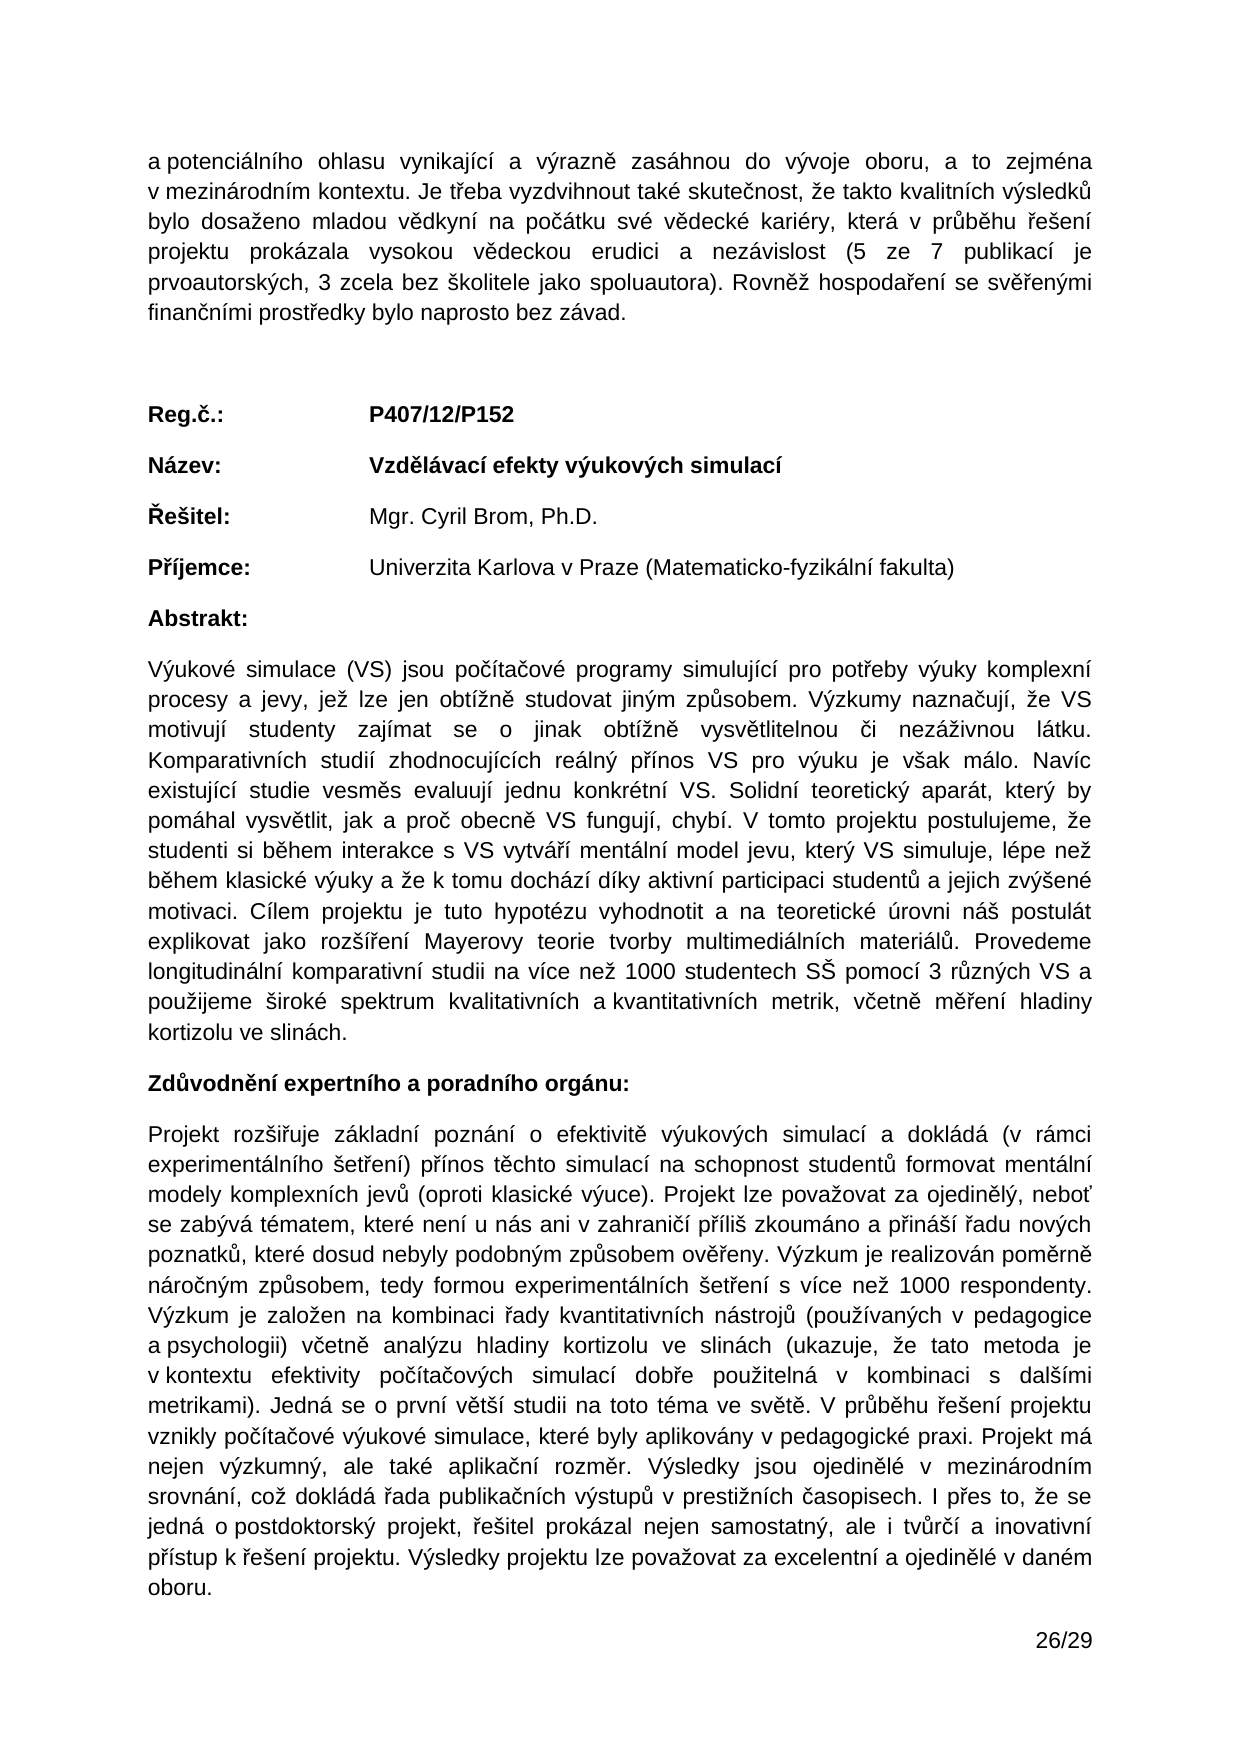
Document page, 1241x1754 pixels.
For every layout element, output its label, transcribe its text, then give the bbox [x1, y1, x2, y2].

text Projekt rozšiřuje základní poznání o efektivitě výukových simulací a dokládá (v rámci experimentálního šetření) přínos těchto simulací na schopnost studentů formovat mentální modely komplexních jevů (oproti klasické výuce). Projekt lze považovat za ojedinělý, neboť se zabývá tématem, které není u nás ani v zahraničí příliš zkoumáno a přináší řadu nových poznatků, které dosud nebyly podobným způsobem ověřeny. Výzkum je realizován poměrně náročným způsobem, tedy formou experimentálních šetření s více než 1000 respondenty. Výzkum je založen na kombinaci řady kvantitativních nástrojů (používaných v pedagogice a psychologii) včetně analýzu hladiny kortizolu ve slinách (ukazuje, že tato metoda je v kontextu efektivity počítačových simulací dobře použitelná v kombinaci s dalšími metrikami). Jedná se o první větší studii na toto téma ve světě. V průběhu řešení projektu vznikly počítačové výukové simulace, které byly aplikovány v pedagogické praxi. Projekt má nejen výzkumný, ale také aplikační rozměr. Výsledky jsou ojedinělé v mezinárodním srovnání, což dokládá řada publikačních výstupů v prestižních časopisech. I přes to, že se jedná o postdoktorský projekt, řešitel prokázal nejen samostatný, ale i tvůrčí a inovativní přístup k řešení projektu. Výsledky projektu lze považovat za excelentní a ojedinělé v daném oboru. [148, 1121, 1093, 1600]
text Název: Vzdělávací efekty výukových simulací [148, 452, 1093, 478]
text Řešitel: Mgr. Cyril Brom, Ph.D. [148, 503, 1093, 529]
text Výukové simulace (VS) jsou počítačové programy simulující pro potřeby výuky komplexní procesy a jevy, jež lze jen obtížně studovat jiným způsobem. Výzkumy naznačují, že VS motivují studenty zajímat se o jinak obtížně vysvětlitelnou či nezáživnou látku. Komparativních studií zhodnocujících reálný přínos VS pro výuku je však málo. Navíc existující studie vesměs evaluují jednu konkrétní VS. Solidní teoretický aparát, který by pomáhal vysvětlit, jak a proč obecně VS fungují, chybí. V tomto projektu postulujeme, že studenti si během interakce s VS vytváří mentální model jevu, který VS simuluje, lépe než během klasické výuky a že k tomu dochází díky aktivní participaci studentů a jejich zvýšené motivaci. Cílem projektu je tuto hypotézu vyhodnotit a na teoretické úrovni náš postulát explikovat jako rozšíření Mayerovy teorie tvorby multimediálních materiálů. Provedeme longitudinální komparativní studii na více než 1000 studentech SŠ pomocí 3 různých VS a použijeme široké spektrum kvalitativních a kvantitativních metrik, včetně měření hladiny kortizolu ve slinách. [148, 656, 1093, 1045]
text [148, 148, 1093, 325]
text Zdůvodnění expertního a poradního orgánu: [148, 1069, 1093, 1096]
text Reg.č.: P407/12/P152 [148, 401, 1093, 427]
text Příjemce: Univerzita Karlova v Praze (Matematicko-fyzikální fakulta) [148, 554, 1093, 580]
text Abstrakt: [148, 605, 1093, 631]
